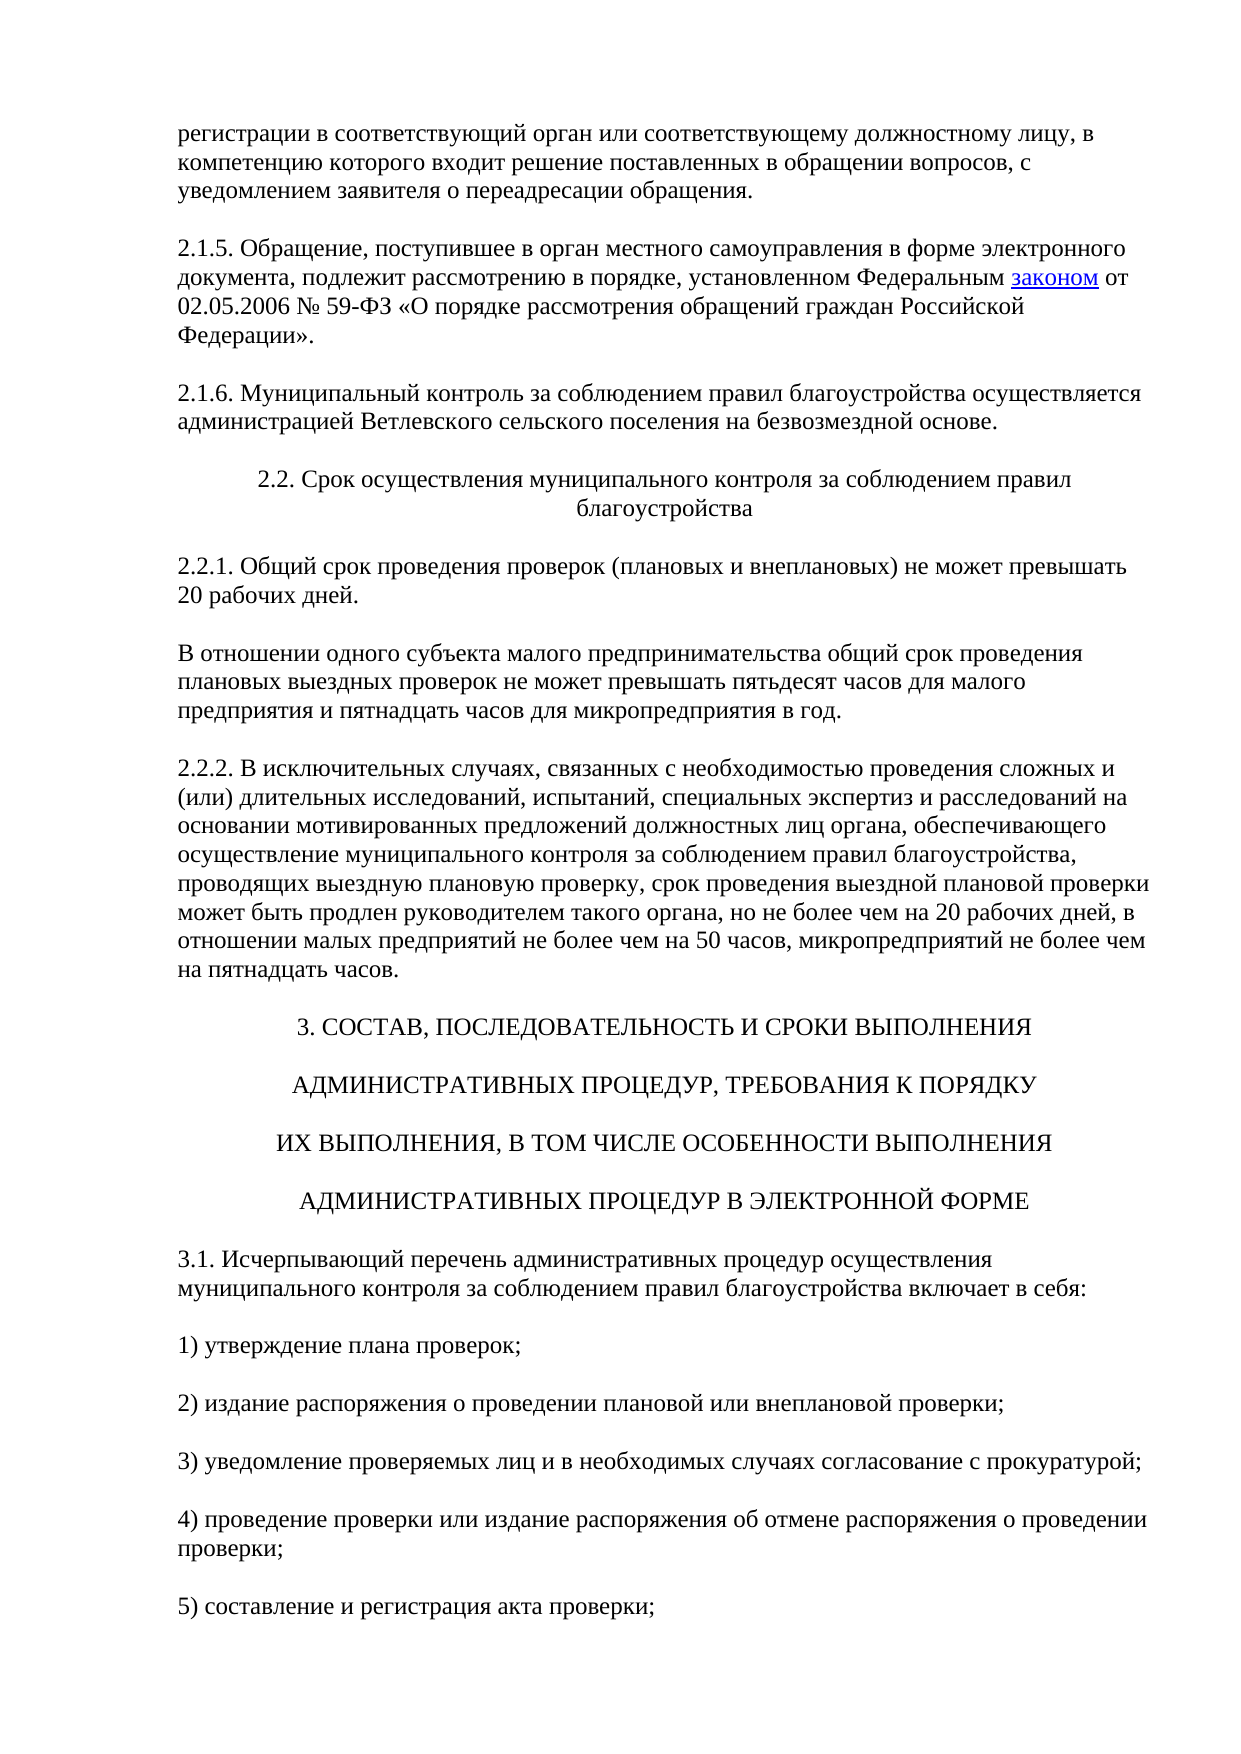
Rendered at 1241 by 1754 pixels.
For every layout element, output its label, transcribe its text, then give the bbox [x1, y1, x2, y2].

text 3) уведомление проверяемых лиц и в необходимых случаях согласование с прокуратурой; [177, 1446, 1152, 1475]
text ИХ ВЫПОЛНЕНИЯ, В ТОМ ЧИСЛЕ ОСОБЕННОСТИ ВЫПОЛНЕНИЯ [177, 1128, 1152, 1157]
text 5) составление и регистрация акта проверки; [177, 1591, 1152, 1620]
text 2.1.5. Обращение, поступившее в орган местного самоуправления в форме электронного документа, подлежит рассмотрению в порядке, установленном Федеральным законом от 02.05.2006 № 59-ФЗ «О порядке рассмотрения обращений граждан Российской Федерации». [177, 233, 1152, 348]
text 2.2.2. В исключительных случаях, связанных с необходимостью проведения сложных и (или) длительных исследований, испытаний, специальных экспертиз и расследований на основании мотивированных предложений должностных лиц органа, обеспечивающего осуществление муниципального контроля за соблюдением правил благоустройства, проводящих выездную плановую проверку, срок проведения выездной плановой проверки может быть продлен руководителем такого органа, но не более чем на 20 рабочих дней, в отношении малых предприятий не более чем на 50 часов, микропредприятий не более чем на пятнадцать часов. [177, 753, 1152, 983]
text АДМИНИСТРАТИВНЫХ ПРОЦЕДУР В ЭЛЕКТРОННОЙ ФОРМЕ [177, 1186, 1152, 1215]
text 2.2. Срок осуществления муниципального контроля за соблюдением правил благоустройства [177, 464, 1152, 522]
text В отношении одного субъекта малого предпринимательства общий срок проведения плановых выездных проверок не может превышать пятьдесят часов для малого предприятия и пятнадцать часов для микропредприятия в год. [177, 638, 1152, 724]
text АДМИНИСТРАТИВНЫХ ПРОЦЕДУР, ТРЕБОВАНИЯ К ПОРЯДКУ [177, 1070, 1152, 1099]
text 3. СОСТАВ, ПОСЛЕДОВАТЕЛЬНОСТЬ И СРОКИ ВЫПОЛНЕНИЯ [177, 1012, 1152, 1041]
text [177, 118, 1152, 204]
text 2) издание распоряжения о проведении плановой или внеплановой проверки; [177, 1388, 1152, 1417]
text 2.1.6. Муниципальный контроль за соблюдением правил благоустройства осуществляется администрацией Ветлевского сельского поселения на безвозмездной основе. [177, 378, 1152, 435]
text 4) проведение проверки или издание распоряжения об отмене распоряжения о проведении проверки; [177, 1504, 1152, 1562]
text 1) утверждение плана проверок; [177, 1331, 1152, 1359]
text 2.2.1. Общий срок проведения проверок (плановых и внеплановых) не может превышать 20 рабочих дней. [177, 551, 1152, 608]
text 3.1. Исчерпывающий перечень административных процедур осуществления муниципального контроля за соблюдением правил благоустройства включает в себя: [177, 1244, 1152, 1301]
